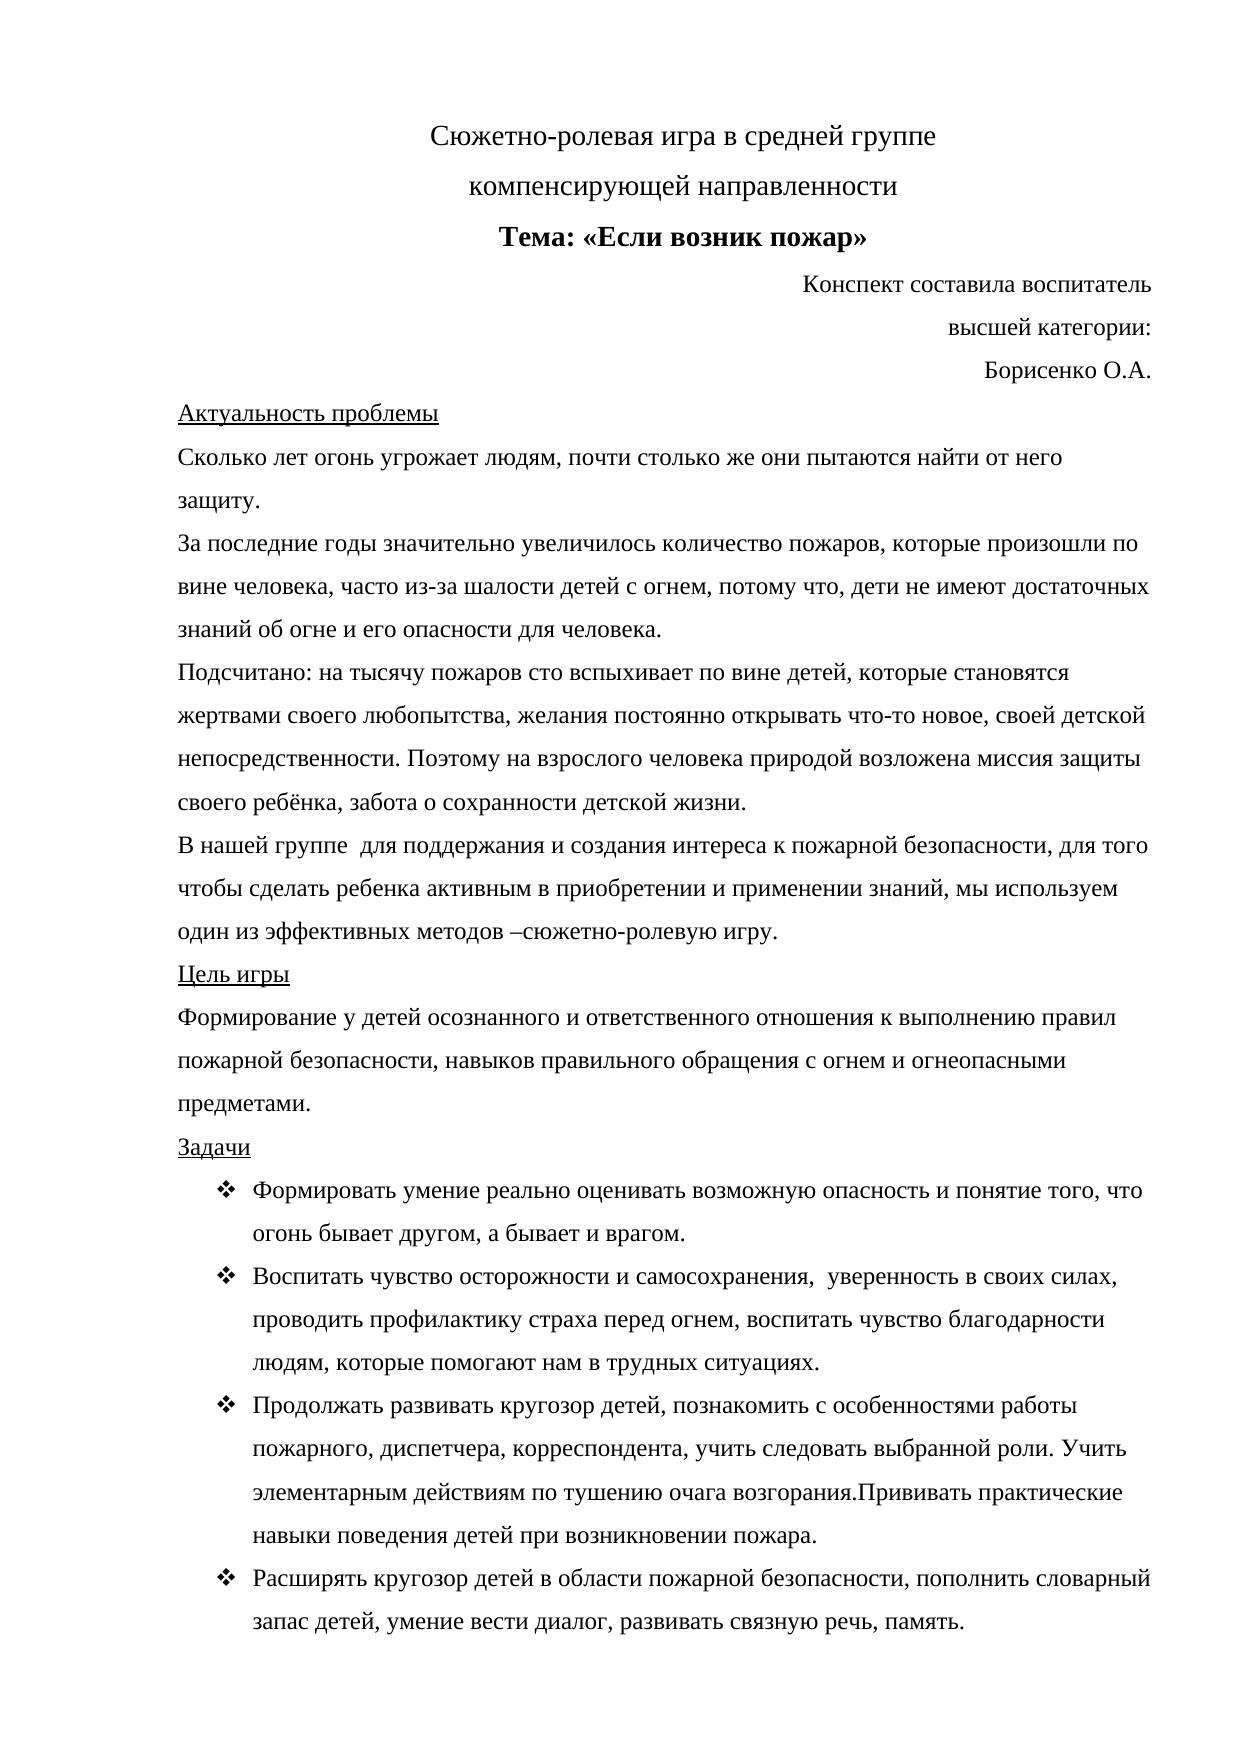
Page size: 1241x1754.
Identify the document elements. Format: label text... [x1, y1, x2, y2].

text Борисенко О.А. [177, 355, 1152, 384]
text высшей категории: [177, 312, 1152, 341]
text Формирование у детей осознанного и ответственного отношения к выполнению правил пожарной безопасности, навыков правильного обращения с огнем и огнеопасными предметами. [177, 1002, 1152, 1117]
list Расширять кругозор детей в области пожарной безопасности, пополнить словарный запас детей, умение вести диалог, развивать связную речь, память. [215, 1563, 1152, 1635]
list Формировать умение реально оценивать возможную опасность и понятие того, что огонь бывает другом, а бывает и врагом. [215, 1175, 1152, 1247]
list Продолжать развивать кругозор детей, познакомить с особенностями работы пожарного, диспетчера, корреспондента, учить следовать выбранной роли. Учить элементарным действиям по тушению очага возгорания.Прививать практические навыки поведения детей при возникновении пожара. [215, 1390, 1152, 1548]
text компенсирующей направленности [177, 168, 1152, 202]
text В нашей группе для поддержания и создания интереса к пожарной безопасности, для того чтобы сделать ребенка активным в приобретении и применении знаний, мы используем один из эффективных методов –сюжетно-ролевую игру. [177, 830, 1152, 945]
text Сколько лет огонь угрожает людям, почти столько же они пытаются найти от него защиту. [177, 442, 1152, 513]
text Сюжетно-ролевая игра в средней группе [177, 118, 1152, 152]
text За последние годы значительно увеличилось количество пожаров, которые произошли по вине человека, часто из-за шалости детей с огнем, потому что, дети не имеют достаточных знаний об огне и его опасности для человека. [177, 528, 1152, 643]
text Актуальность проблемы [177, 398, 1152, 427]
text Задачи [177, 1132, 1152, 1160]
text Конспект составила воспитатель [177, 269, 1152, 298]
list Воспитать чувство осторожности и самосохранения, уверенность в своих силах, проводить профилактику страха перед огнем, воспитать чувство благодарности людям, которые помогают нам в трудных ситуациях. [215, 1261, 1152, 1376]
text Цель игры [177, 959, 1152, 988]
text Подсчитано: на тысячу пожаров сто вспыхивает по вине детей, которые становятся жертвами своего любопытства, желания постоянно открывать что-то новое, своей детской непосредственности. Поэтому на взрослого человека природой возложена миссия защиты своего ребёнка, забота о сохранности детской жизни. [177, 657, 1152, 815]
text Тема: «Если возник пожар» [177, 219, 1152, 252]
